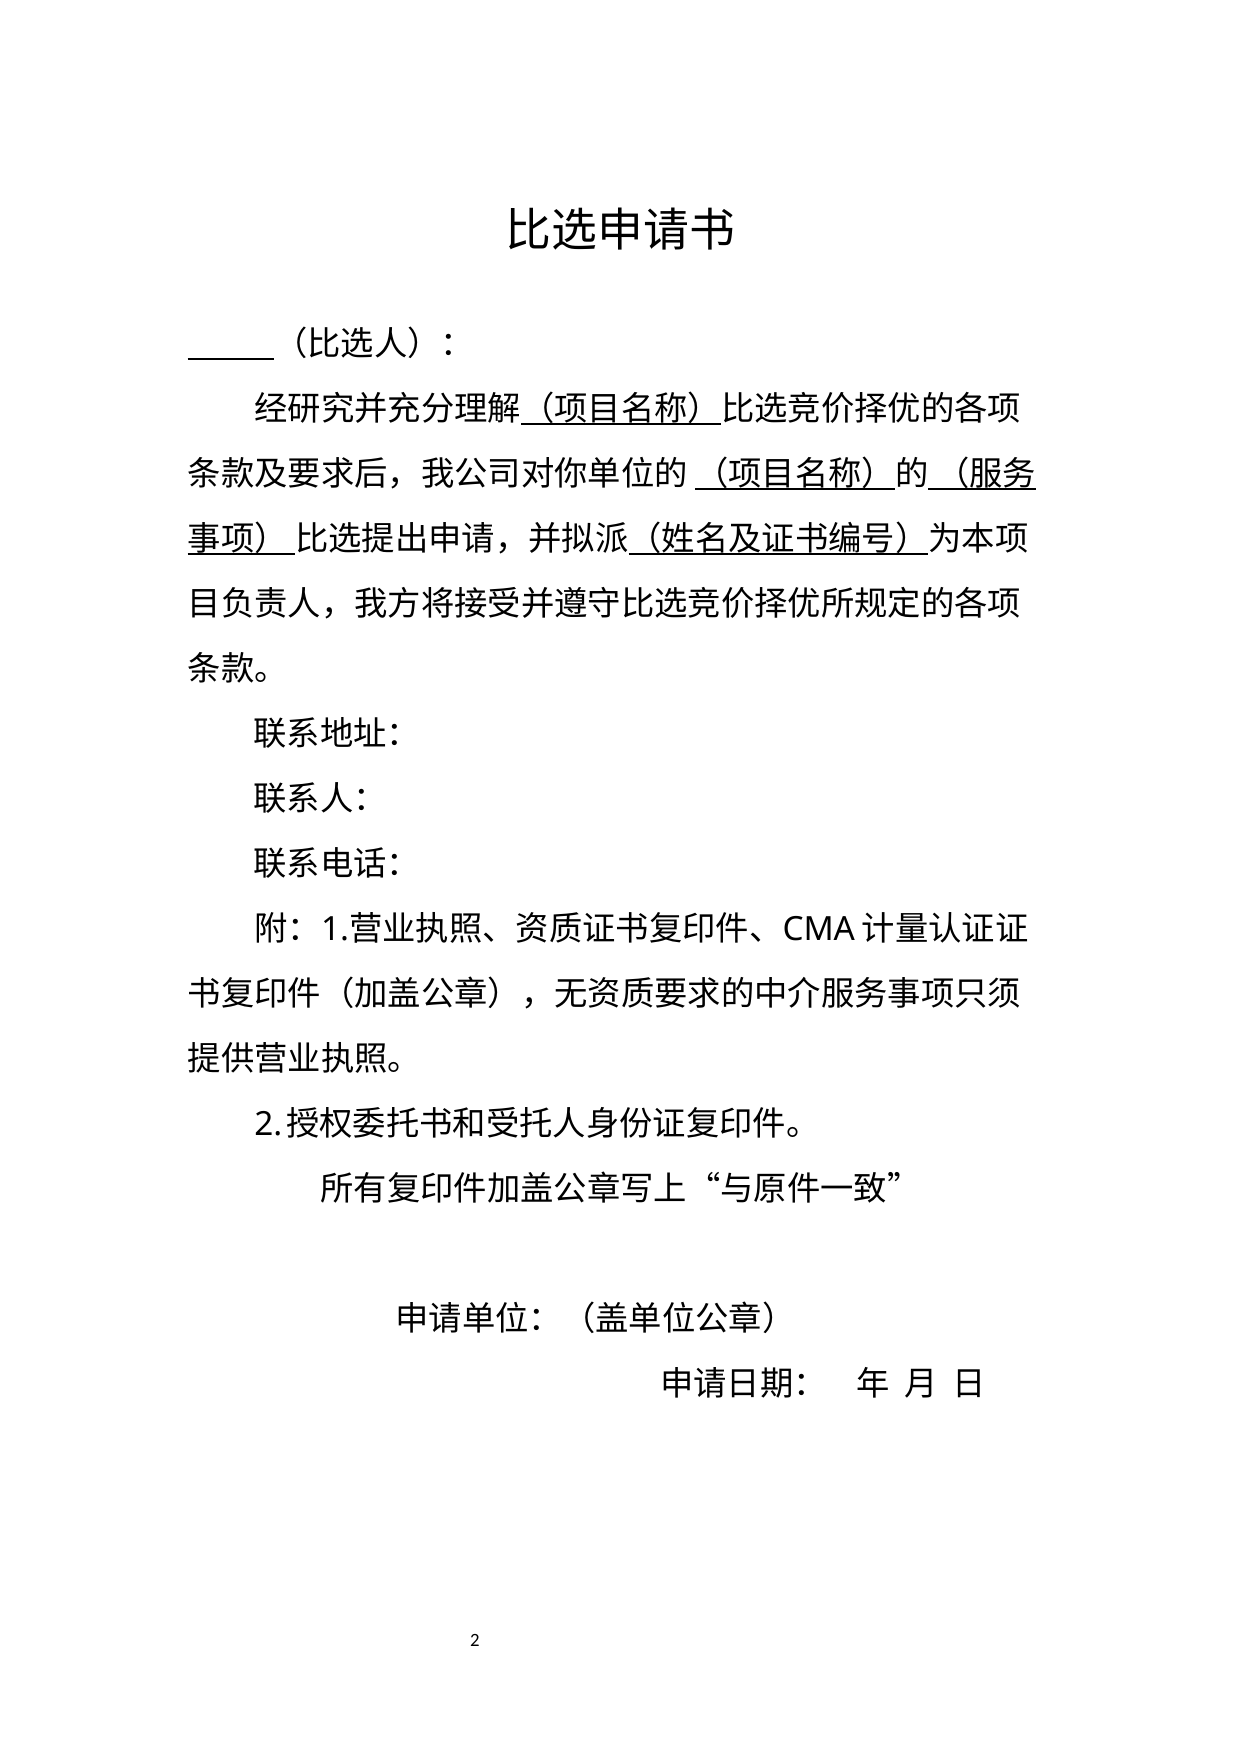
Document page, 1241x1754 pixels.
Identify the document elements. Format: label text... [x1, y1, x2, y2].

text 申请日期： 年 月 日 [187, 1348, 986, 1413]
text 联系地址： [187, 698, 1053, 763]
text 所有复印件加盖公章写上“与原件一致” [320, 1153, 1053, 1218]
text 附：1.营业执照、资质证书复印件、CMA计量认证证书复印件（加盖公章），无资质要求的中介服务事项只须提供营业执照。 [187, 893, 1053, 1088]
text （比选人）： [187, 308, 1053, 373]
text 2. 授权委托书和受托人身份证复印件。 [187, 1088, 1053, 1153]
text 申请单位：（盖单位公章） [187, 1283, 1019, 1348]
text 比选申请书 [187, 178, 1053, 276]
text 经研究并充分理解（项目名称）比选竞价择优的各项条款及要求后，我公司对你单位的 （项目名称）的 （服务事项） 比选提出申请，并拟派（姓名及证书编号）为本项目负责人，我方将接受并遵守比选竞价择优所规定的各项条款。 [187, 373, 1053, 698]
text 联系人： [187, 763, 1053, 828]
text 联系电话： [187, 828, 1053, 893]
